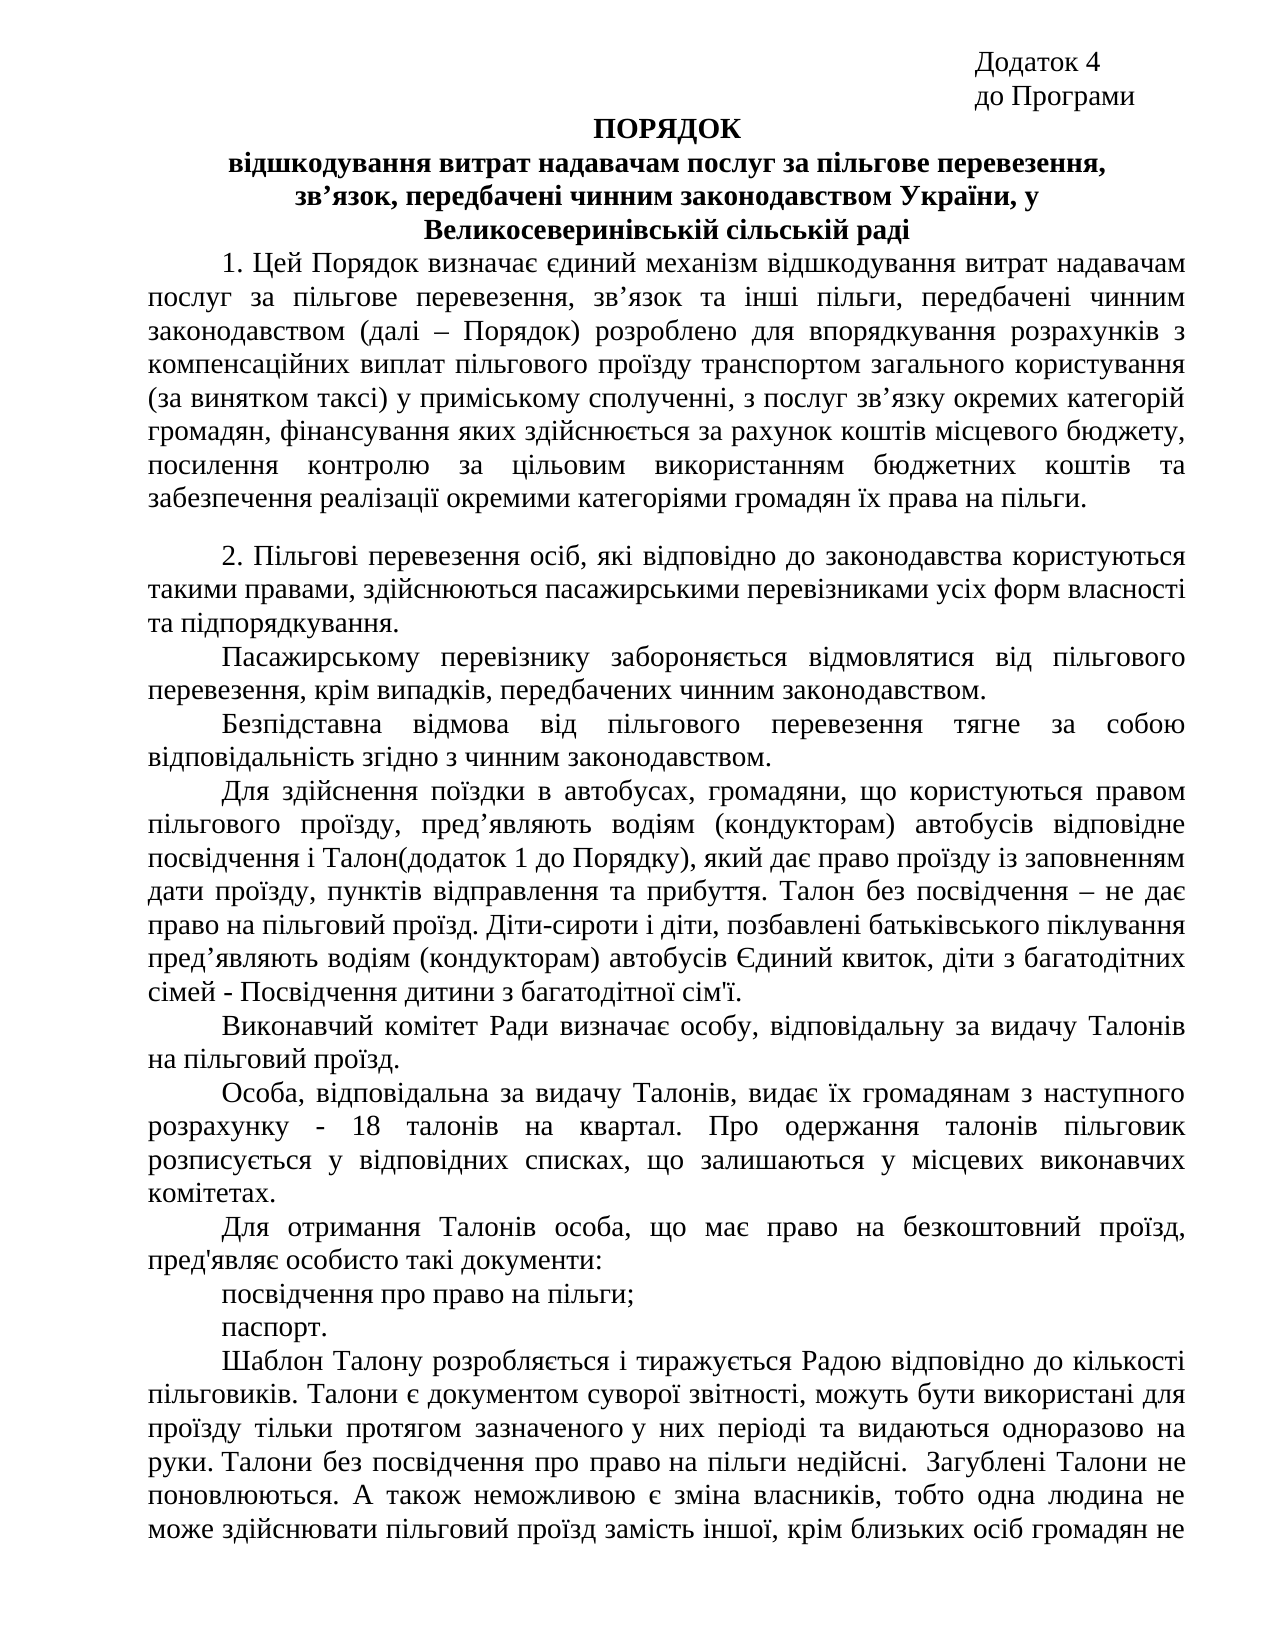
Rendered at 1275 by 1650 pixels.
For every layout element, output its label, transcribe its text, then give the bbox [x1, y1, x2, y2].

text Додаток 4 [974, 44, 1186, 78]
text до Програми [974, 78, 1186, 111]
text Для отримання Талонів особа, що має право на безкоштовний проїзд, пред'являє особисто такі документи: [148, 1209, 1186, 1276]
text Безпідставна відмова від пільгового перевезення тягне за собою відповідальність згідно з чинним законодавством. [148, 706, 1186, 773]
text Виконавчий комітет Ради визначає особу, відповідальну за видачу Талонів на пільговий проїзд. [148, 1008, 1186, 1075]
text Особа, відповідальна за видачу Талонів, видає їх громадянам з наступного розрахунку - 18 талонів на квартал. Про одержання талонів пільговик розписується у відповідних списках, що залишаються у місцевих виконавчих комітетах. [148, 1075, 1186, 1209]
text зв’язок, передбачені чинним законодавством України, у Великосеверинівській сільській раді [148, 178, 1186, 246]
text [148, 1343, 1186, 1544]
text ПОРЯДОК [148, 111, 1186, 145]
text паспорт. [148, 1309, 1186, 1343]
text посвідчення про право на пільги; [148, 1276, 1186, 1309]
text Для здійснення поїздки в автобусах, громадяни, що користуються правом пільгового проїзду, пред’являють водіям (кондукторам) автобусів відповідне посвідчення і Талон(додаток 1 до Порядку), який дає право проїзду із заповненням дати проїзду, пунктів відправлення та прибуття. Талон без посвідчення – не дає право на пільговий проїзд. Діти-сироти і діти, позбавлені батьківського піклування пред’являють водіям (кондукторам) автобусів Єдиний квиток, діти з багатодітних сімей - Посвідчення дитини з багатодітної сім'ї. [148, 773, 1186, 1008]
text 2. Пільгові перевезення осіб, які відповідно до законодавства користуються такими правами, здійснюються пасажирськими перевізниками усіх форм власності та підпорядкування. [148, 538, 1186, 639]
text відшкодування витрат надавачам послуг за пільгове перевезення, [148, 145, 1186, 178]
text 1. Цей Порядок визначає єдиний механізм відшкодування витрат надавачам послуг за пільгове перевезення, зв’язок та інші пільги, передбачені чинним законодавством (далі – Порядок) розроблено для впорядкування розрахунків з компенсаційних виплат пільгового проїзду транспортом загального користування (за винятком таксі) у приміському сполученні, з послуг зв’язку окремих категорій громадян, фінансування яких здійснюється за рахунок коштів місцевого бюджету, посилення контролю за цільовим використанням бюджетних коштів та забезпечення реалізації окремими категоріями громадян їх права на пільги. [148, 246, 1186, 514]
text Пасажирському перевізнику забороняється відмовлятися від пільгового перевезення, крім випадків, передбачених чинним законодавством. [148, 639, 1186, 706]
